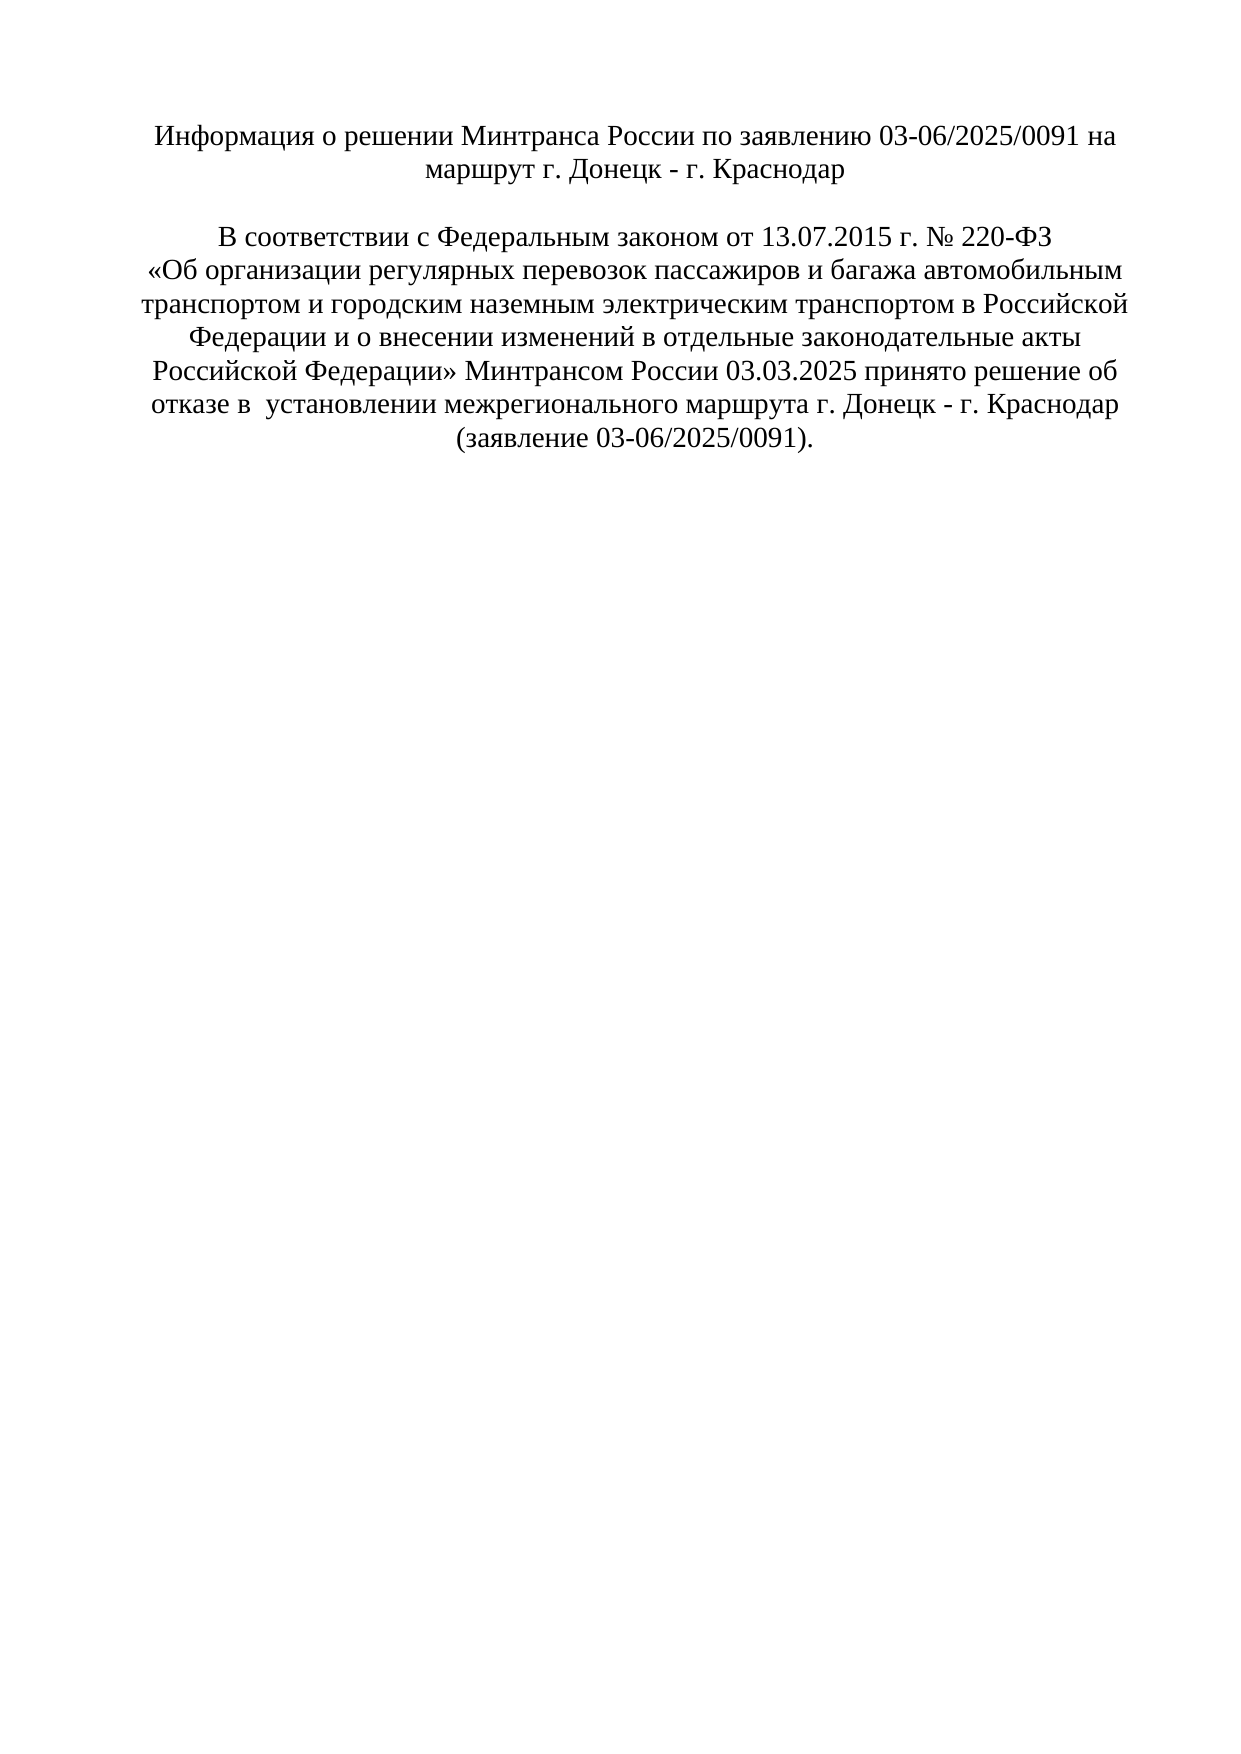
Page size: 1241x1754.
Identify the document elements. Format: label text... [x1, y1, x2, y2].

text В соответствии с Федеральным законом от 13.07.2015 г. № 220-ФЗ «Об организации регулярных перевозок пассажиров и багажа автомобильным транспортом и городским наземным электрическим транспортом в Российской Федерации и о внесении изменений в отдельные законодательные акты Российской Федерации» Минтрансом России 03.03.2025 принято решение об отказе в установлении межрегионального маршрута г. Донецк - г. Краснодар (заявление 03-06/2025/0091). [118, 219, 1152, 453]
text Информация о решении Минтранса России по заявлению 03-06/2025/0091 на маршрут г. Донецк - г. Краснодар [118, 118, 1152, 185]
